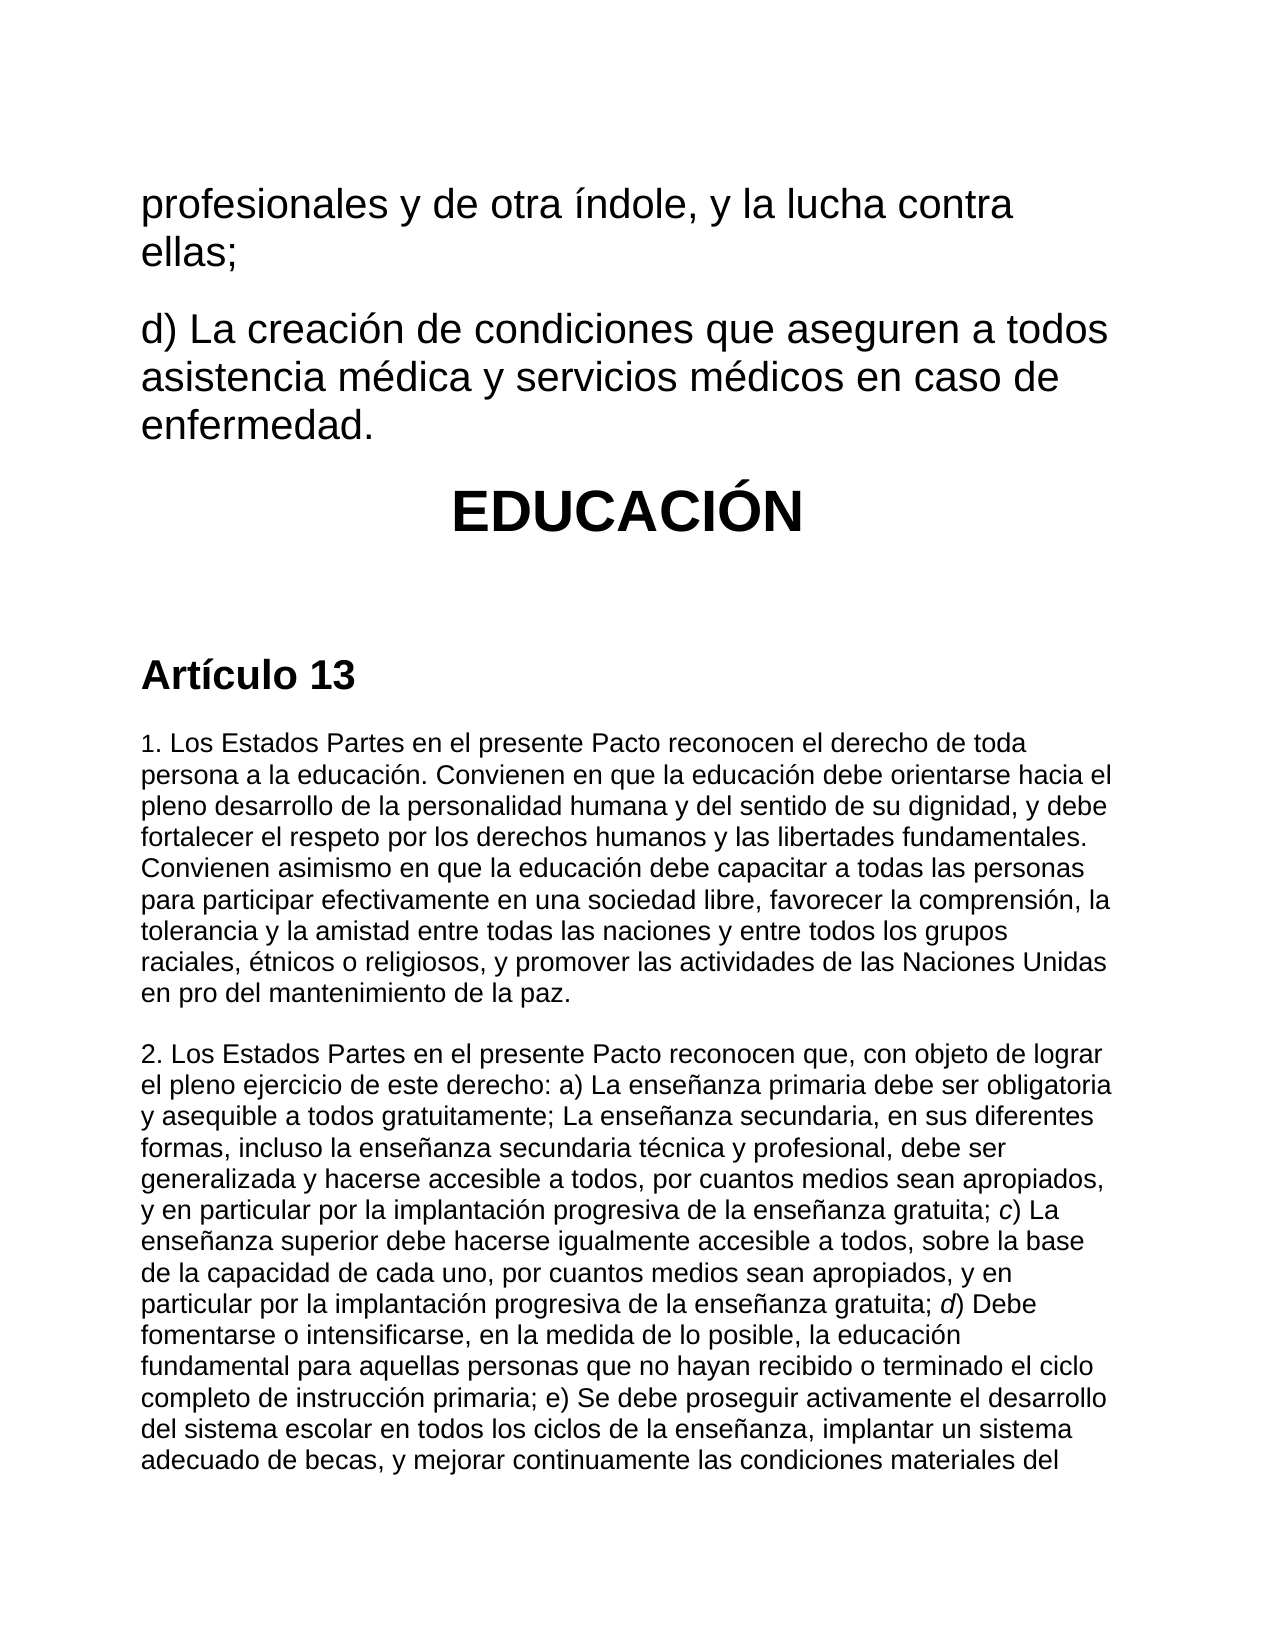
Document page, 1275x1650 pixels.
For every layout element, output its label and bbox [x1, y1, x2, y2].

table_header [141, 150, 1116, 1475]
